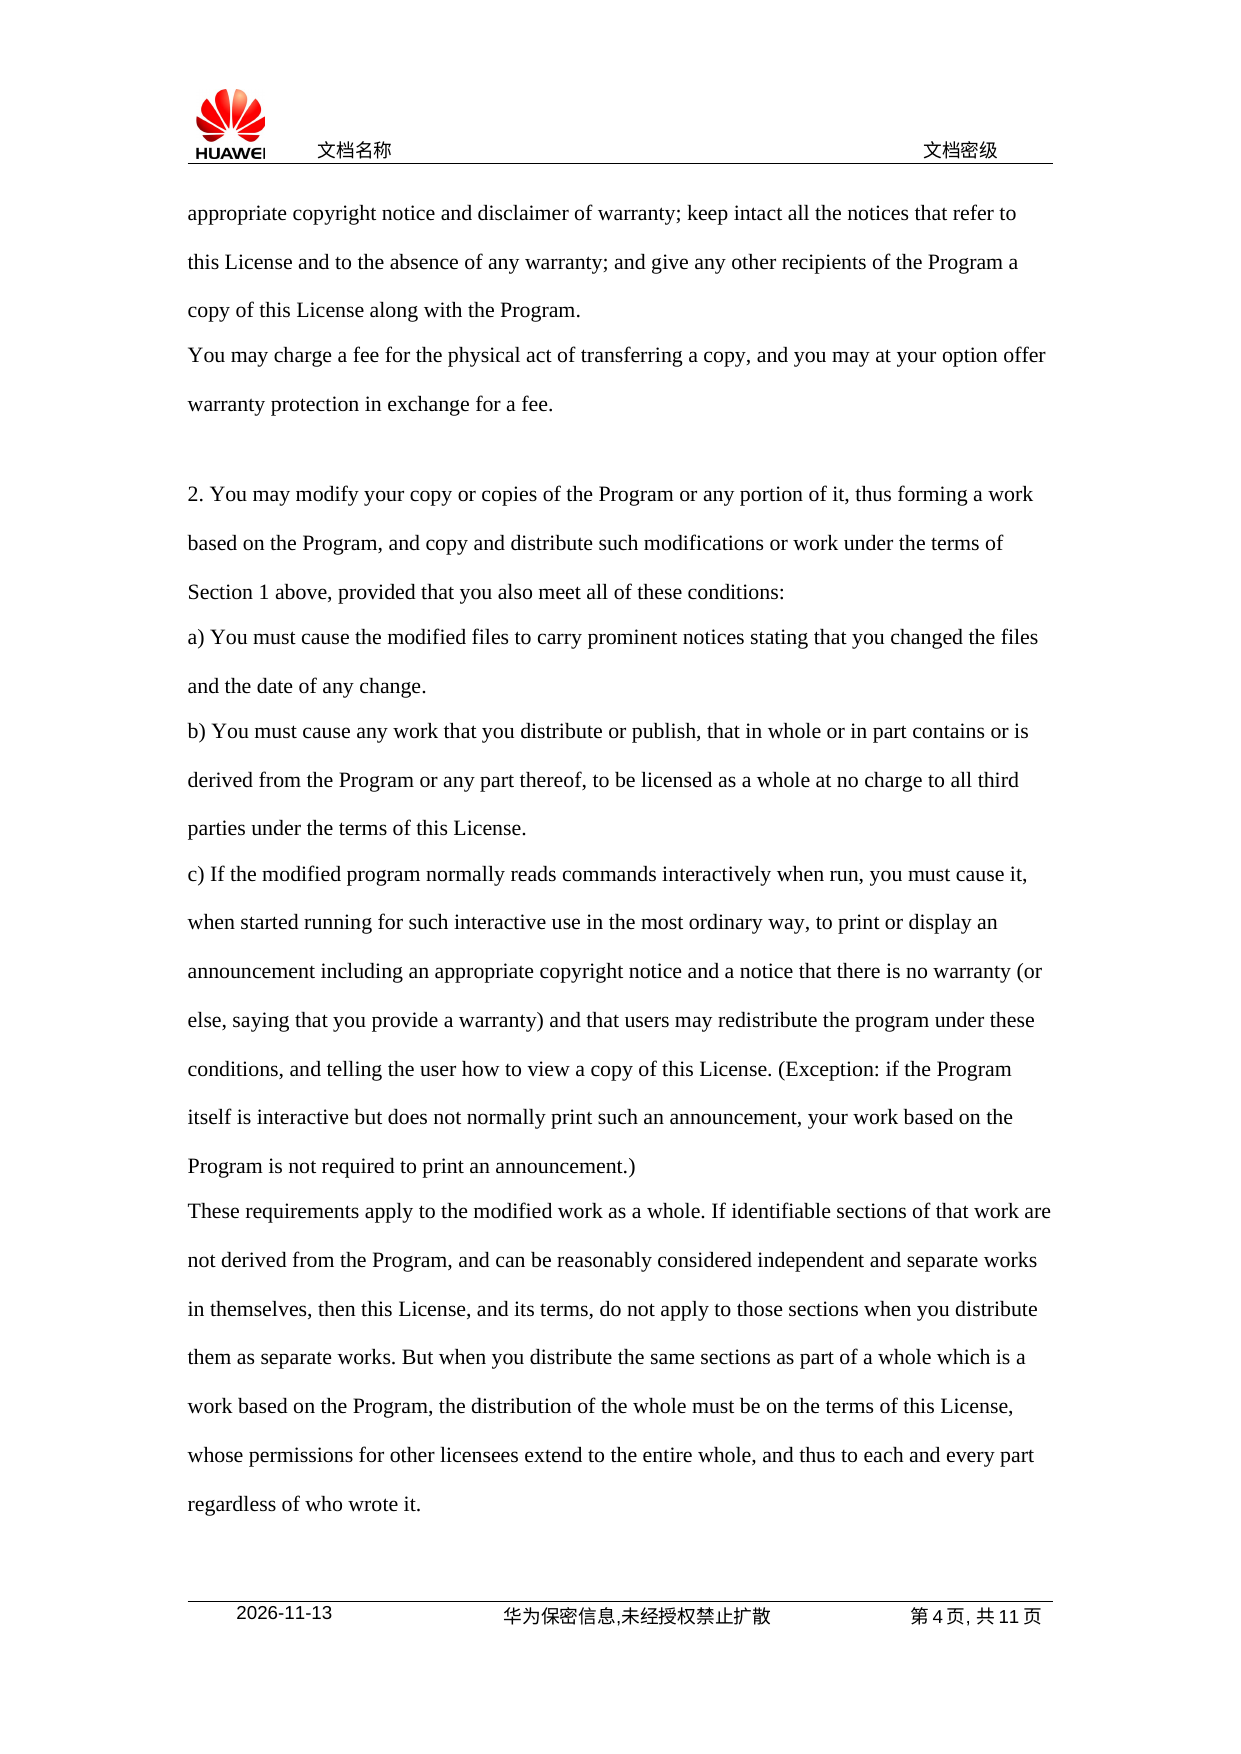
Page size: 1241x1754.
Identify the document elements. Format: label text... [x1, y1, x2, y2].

text 2. You may modify your copy or copies of the Program or any portion of it, thus forming a work based on the Program, and copy and distribute such modifications or work under the terms of Section 1 above, provided that you also meet all of these conditions: [187, 478, 1053, 608]
picture [196, 89, 265, 159]
text c) If the modified program normally reads commands interactively when run, you must cause it, when started running for such interactive use in the most ordinary way, to print or display an announcement including an appropriate copyright notice and a notice that there is no warranty (or else, saying that you provide a warranty) and that users may redistribute the program under these conditions, and telling the user how to view a copy of this License. (Exception: if the Program itself is interactive but does not normally print such an announcement, your work based on the Program is not required to print an announcement.) [187, 857, 1053, 1182]
text b) You must cause any work that you distribute or publish, that in whole or in part contains or is derived from the Program or any part thereof, to be licensed as a whole at no charge to all third parties under the terms of this License. [187, 714, 1053, 844]
text These requirements apply to the modified work as a whole. If identifiable sections of that work are not derived from the Program, and can be reasonably considered independent and separate works in themselves, then this License, and its terms, do not apply to those sections when you distribute them as separate works. But when you distribute the same sections as part of a whole which is a work based on the Program, the distribution of the whole must be on the terms of this License, whose permissions for other licensees extend to the entire whole, and thus to each and every part regardless of who wrote it. [187, 1194, 1053, 1519]
text a) You must cause the modified files to carry prominent notices stating that you changed the files and the date of any change. [187, 620, 1053, 702]
text You may charge a fee for the physical act of transferring a copy, and you may at your option offer warranty protection in exchange for a fee. [187, 339, 1053, 420]
